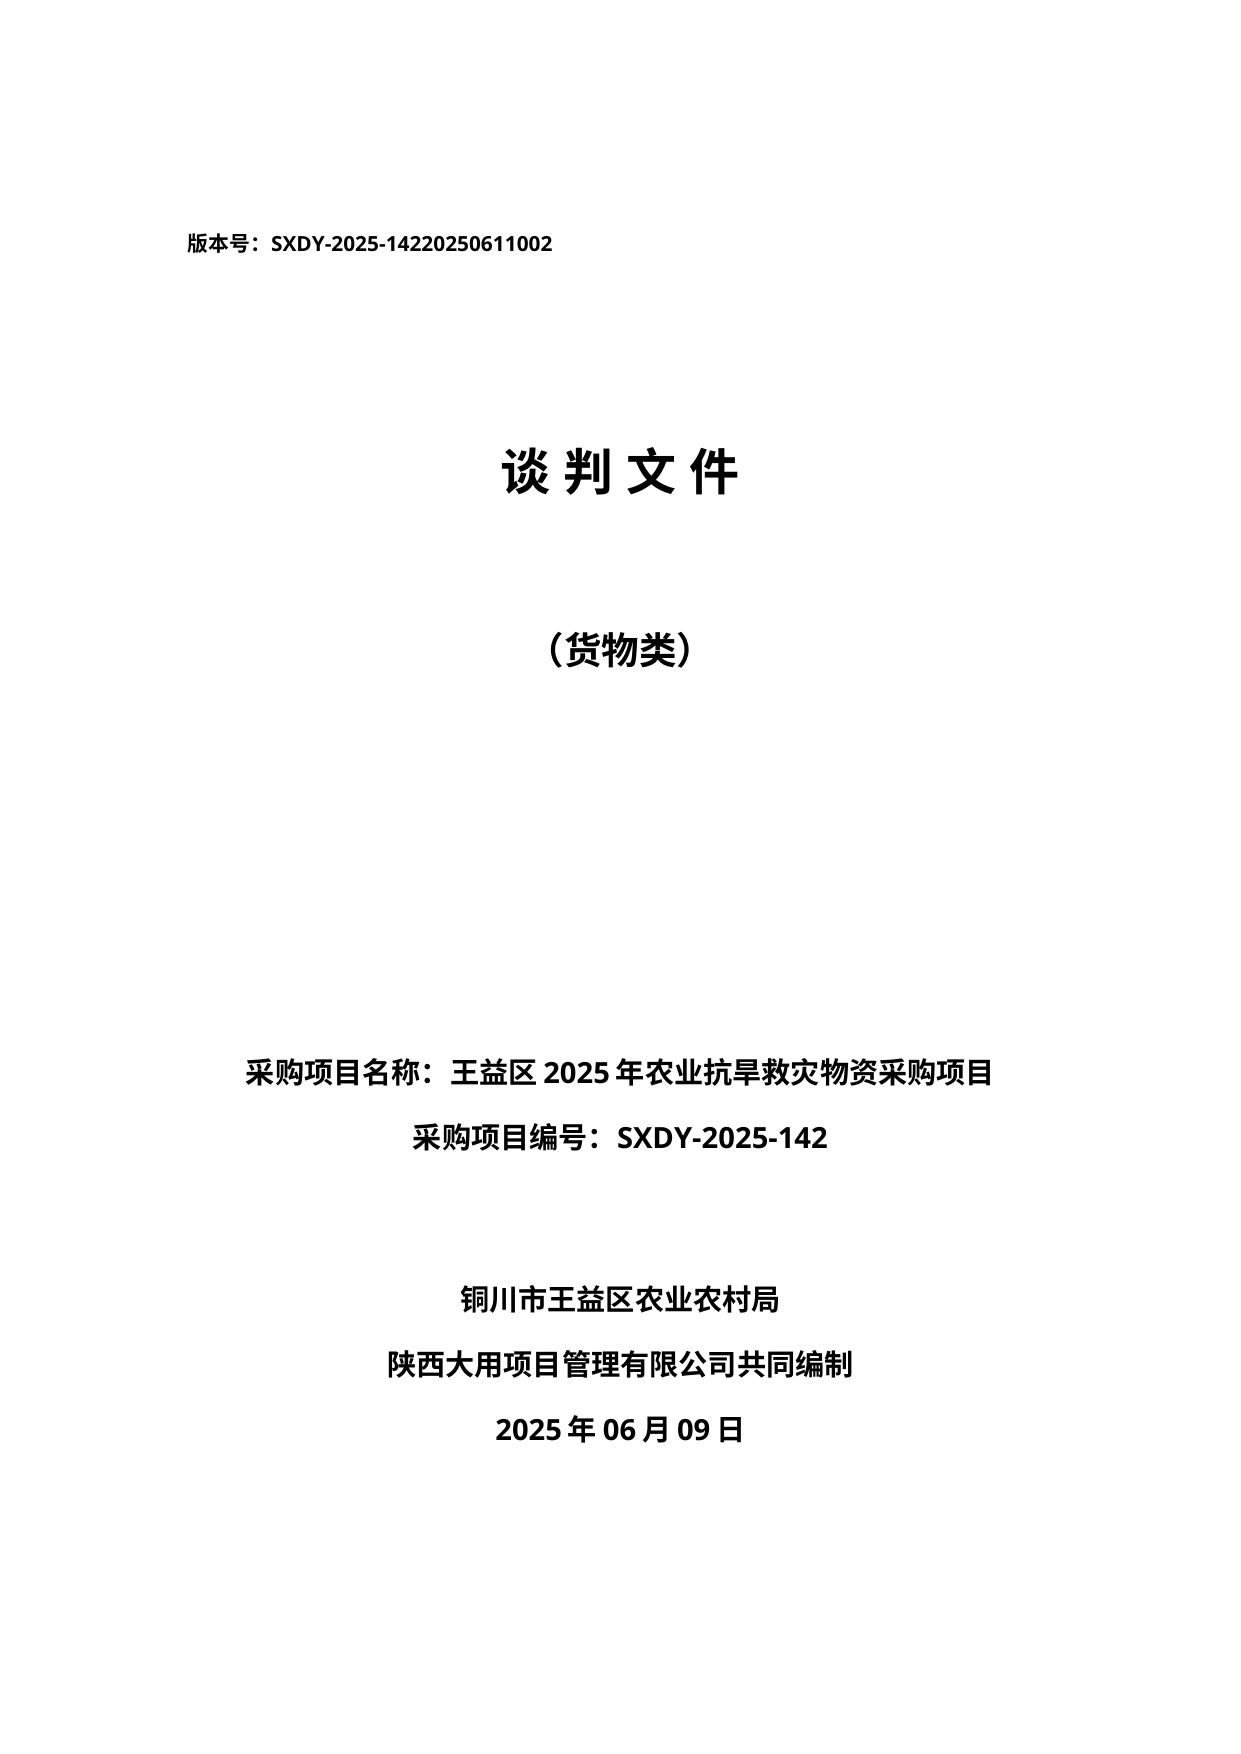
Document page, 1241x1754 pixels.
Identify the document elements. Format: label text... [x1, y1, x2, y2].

text 版本号：SXDY-2025-14220250611002 [187, 227, 1053, 422]
text 采购项目名称：王益区2025年农业抗旱救灾物资采购项目 [187, 1039, 1053, 1104]
text 2025年06月09日 [187, 1397, 1053, 1462]
text （货物类） [187, 617, 1053, 1039]
text 谈 判 文 件 [187, 422, 1053, 617]
text 铜川市王益区农业农村局 [187, 1267, 1053, 1332]
text 采购项目编号：SXDY-2025-142 [187, 1104, 1053, 1267]
text 陕西大用项目管理有限公司共同编制 [187, 1332, 1053, 1397]
